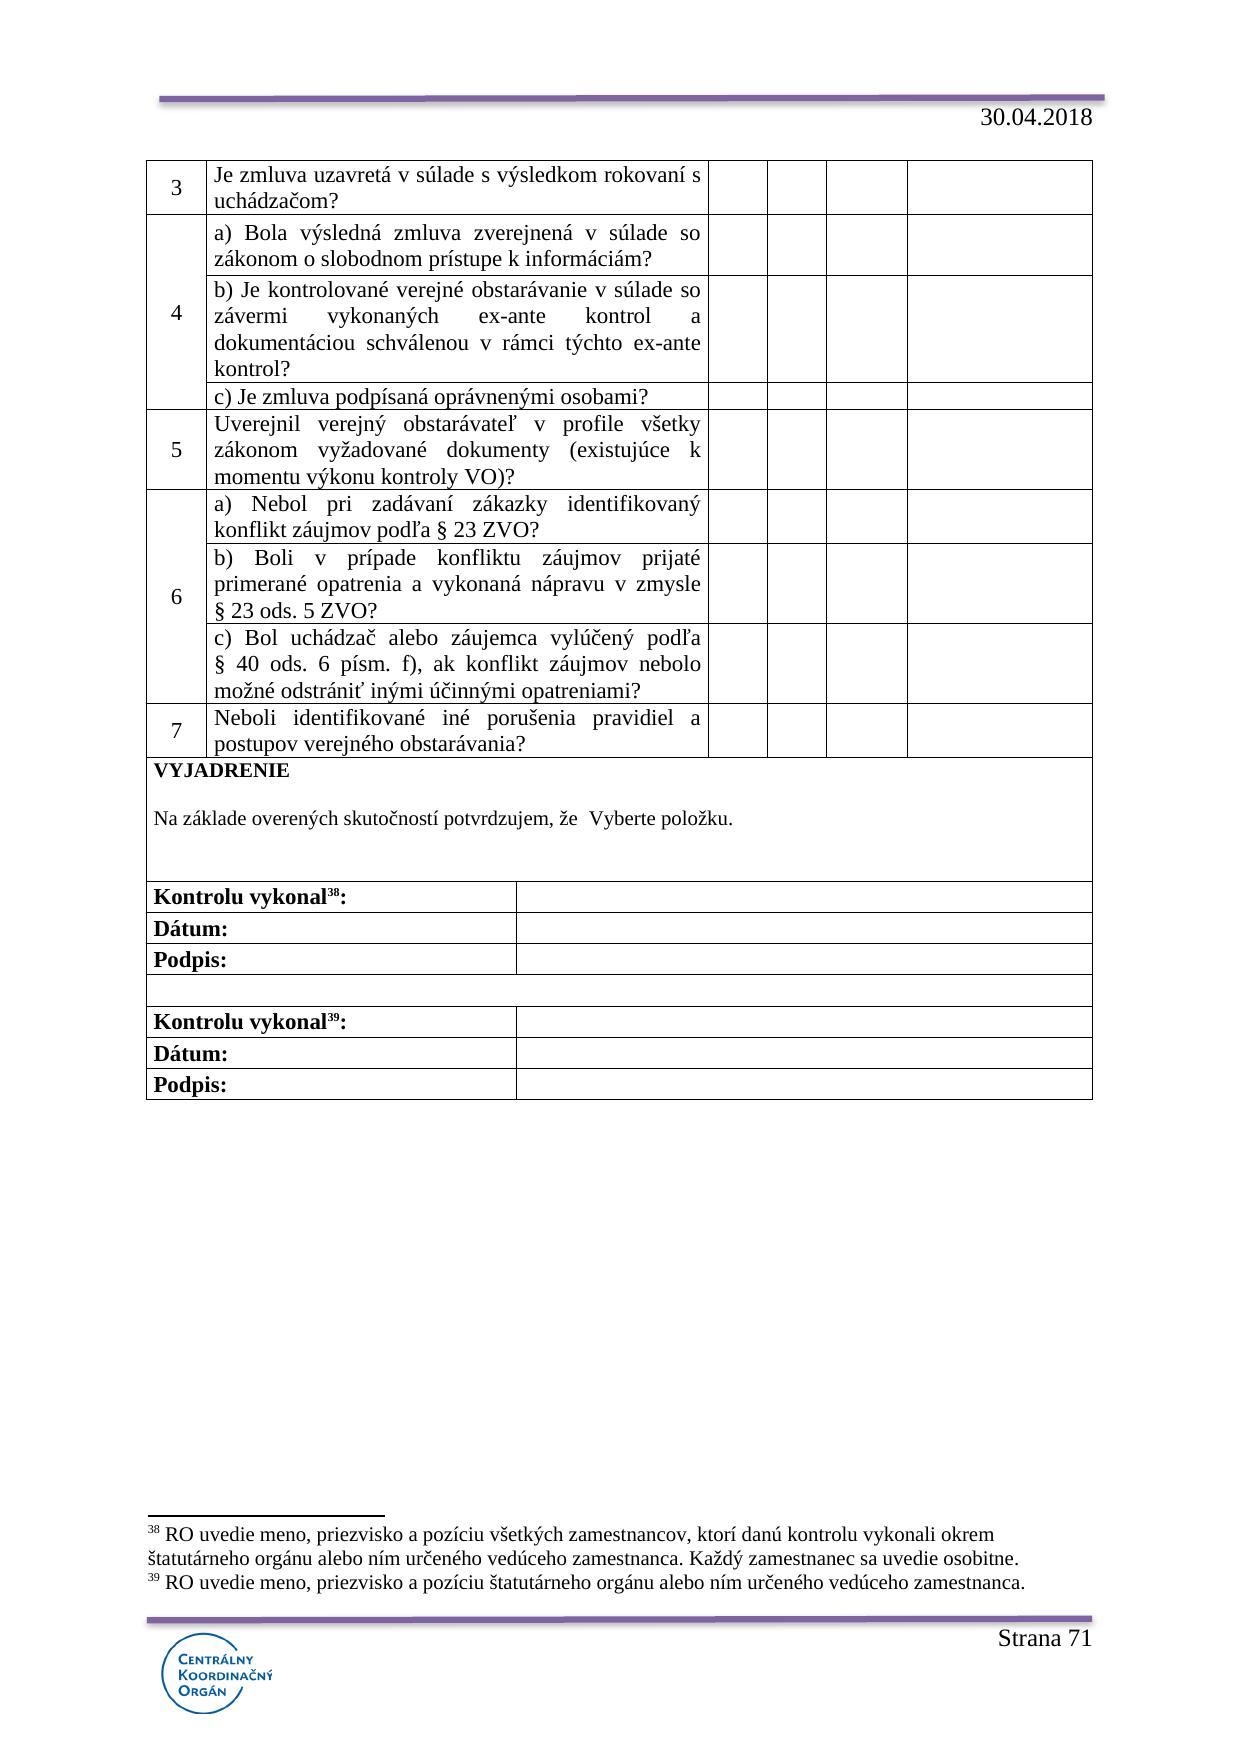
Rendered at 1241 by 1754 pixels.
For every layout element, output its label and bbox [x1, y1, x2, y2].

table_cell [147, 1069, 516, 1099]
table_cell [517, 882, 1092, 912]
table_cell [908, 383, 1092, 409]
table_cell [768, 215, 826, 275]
picture [159, 1631, 272, 1713]
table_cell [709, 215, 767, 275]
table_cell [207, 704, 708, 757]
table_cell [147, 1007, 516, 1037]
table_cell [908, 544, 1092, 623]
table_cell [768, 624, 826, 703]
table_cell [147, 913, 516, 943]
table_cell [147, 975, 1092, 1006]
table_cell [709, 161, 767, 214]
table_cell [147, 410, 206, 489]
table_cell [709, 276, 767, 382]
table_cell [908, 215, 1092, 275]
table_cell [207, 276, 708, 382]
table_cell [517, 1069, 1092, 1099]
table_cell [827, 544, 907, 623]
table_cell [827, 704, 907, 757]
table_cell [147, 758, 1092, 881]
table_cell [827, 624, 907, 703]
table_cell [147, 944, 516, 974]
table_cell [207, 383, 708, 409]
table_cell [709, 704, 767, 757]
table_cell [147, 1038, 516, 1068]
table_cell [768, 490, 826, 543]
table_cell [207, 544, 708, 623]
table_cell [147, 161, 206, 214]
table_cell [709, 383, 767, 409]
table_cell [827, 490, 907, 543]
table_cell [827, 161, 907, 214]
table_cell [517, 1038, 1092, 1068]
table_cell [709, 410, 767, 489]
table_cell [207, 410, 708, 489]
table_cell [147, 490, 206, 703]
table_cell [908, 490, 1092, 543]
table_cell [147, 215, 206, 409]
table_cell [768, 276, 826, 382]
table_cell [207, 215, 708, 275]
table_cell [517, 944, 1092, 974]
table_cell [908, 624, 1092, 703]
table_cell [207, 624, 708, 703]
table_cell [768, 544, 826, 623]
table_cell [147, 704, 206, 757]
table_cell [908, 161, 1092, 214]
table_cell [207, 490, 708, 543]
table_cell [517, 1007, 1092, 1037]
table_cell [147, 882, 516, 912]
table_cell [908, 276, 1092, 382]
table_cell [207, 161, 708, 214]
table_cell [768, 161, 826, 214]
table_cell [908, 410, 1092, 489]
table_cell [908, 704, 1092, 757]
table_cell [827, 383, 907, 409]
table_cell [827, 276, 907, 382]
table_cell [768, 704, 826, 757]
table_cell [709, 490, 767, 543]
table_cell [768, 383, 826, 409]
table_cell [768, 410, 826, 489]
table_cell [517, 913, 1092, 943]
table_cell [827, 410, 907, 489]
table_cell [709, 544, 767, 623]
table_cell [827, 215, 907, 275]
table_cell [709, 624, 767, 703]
